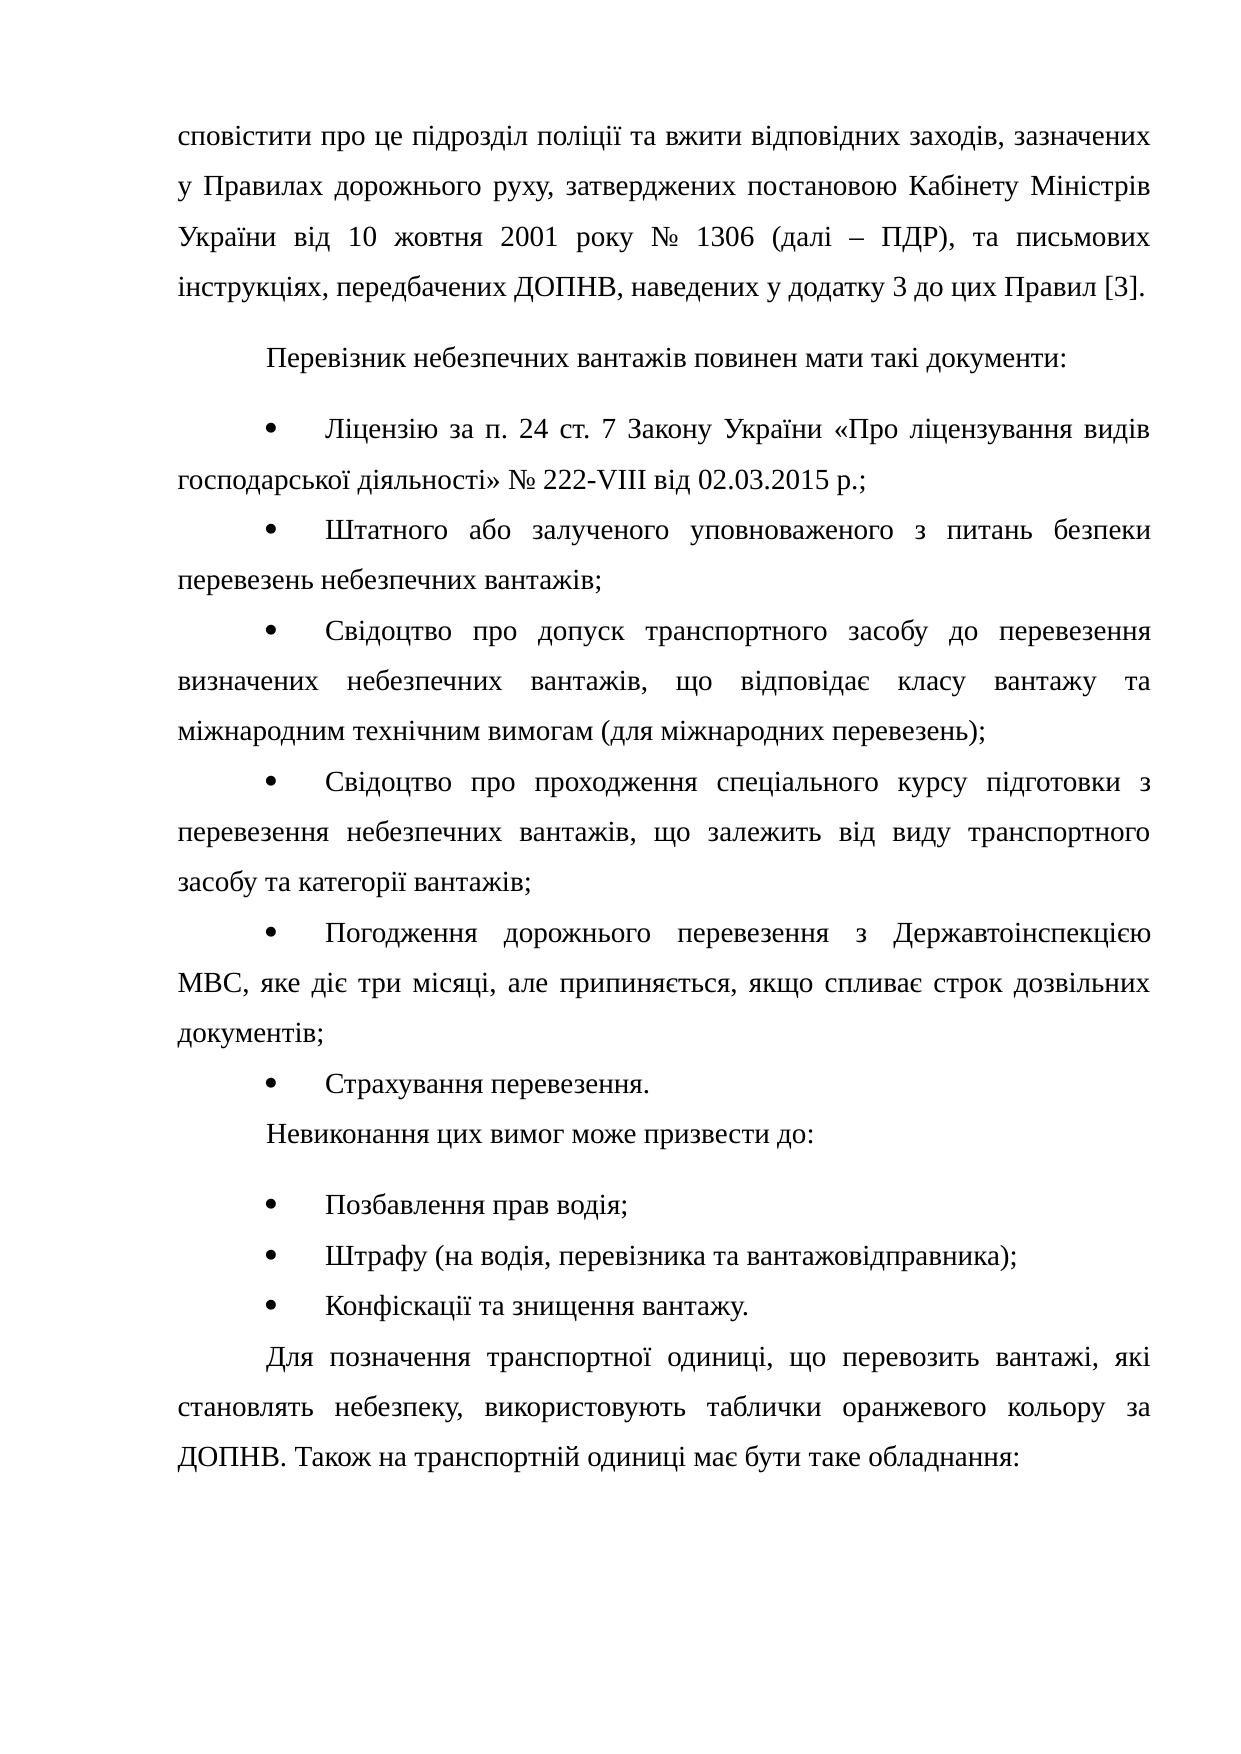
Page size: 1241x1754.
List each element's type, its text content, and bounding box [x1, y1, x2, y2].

text Для позначення транспортної одиниці, що перевозить вантажі, які становлять небезпеку, використовують таблички оранжевого кольору за ДОПНВ. Також на транспортній одиниці має бути таке обладнання: [177, 1339, 1152, 1473]
list Конфіскації та знищення вантажу. [177, 1288, 1152, 1322]
list Свідоцтво про допуск транспортного засобу до перевезення визначених небезпечних вантажів, що відповідає класу вантажу та міжнародним технічним вимогам (для міжнародних перевезень); [177, 613, 1152, 747]
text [177, 118, 1152, 303]
list Страхування перевезення. [177, 1066, 1152, 1099]
list Штрафу (на водія, перевізника та вантажовідправника); [177, 1238, 1152, 1272]
text Перевізник небезпечних вантажів повинен мати такі документи: [177, 340, 1152, 374]
list Погодження дорожнього перевезення з Державтоінспекцією МВС, яке діє три місяці, але припиняється, якщо спливає строк дозвільних документів; [177, 915, 1152, 1049]
list Ліцензію за п. 24 ст. 7 Закону України «Про ліцензування видів господарської діяльності» № 222-VIII від 02.03.2015 р.; [177, 411, 1152, 495]
list Свідоцтво про проходження спеціального курсу підготовки з перевезення небезпечних вантажів, що залежить від виду транспортного засобу та категорії вантажів; [177, 764, 1152, 898]
list Штатного або залученого уповноваженого з питань безпеки перевезень небезпечних вантажів; [177, 512, 1152, 596]
text Невиконання цих вимог може призвести до: [177, 1116, 1152, 1150]
list Позбавлення прав водія; [177, 1187, 1152, 1221]
